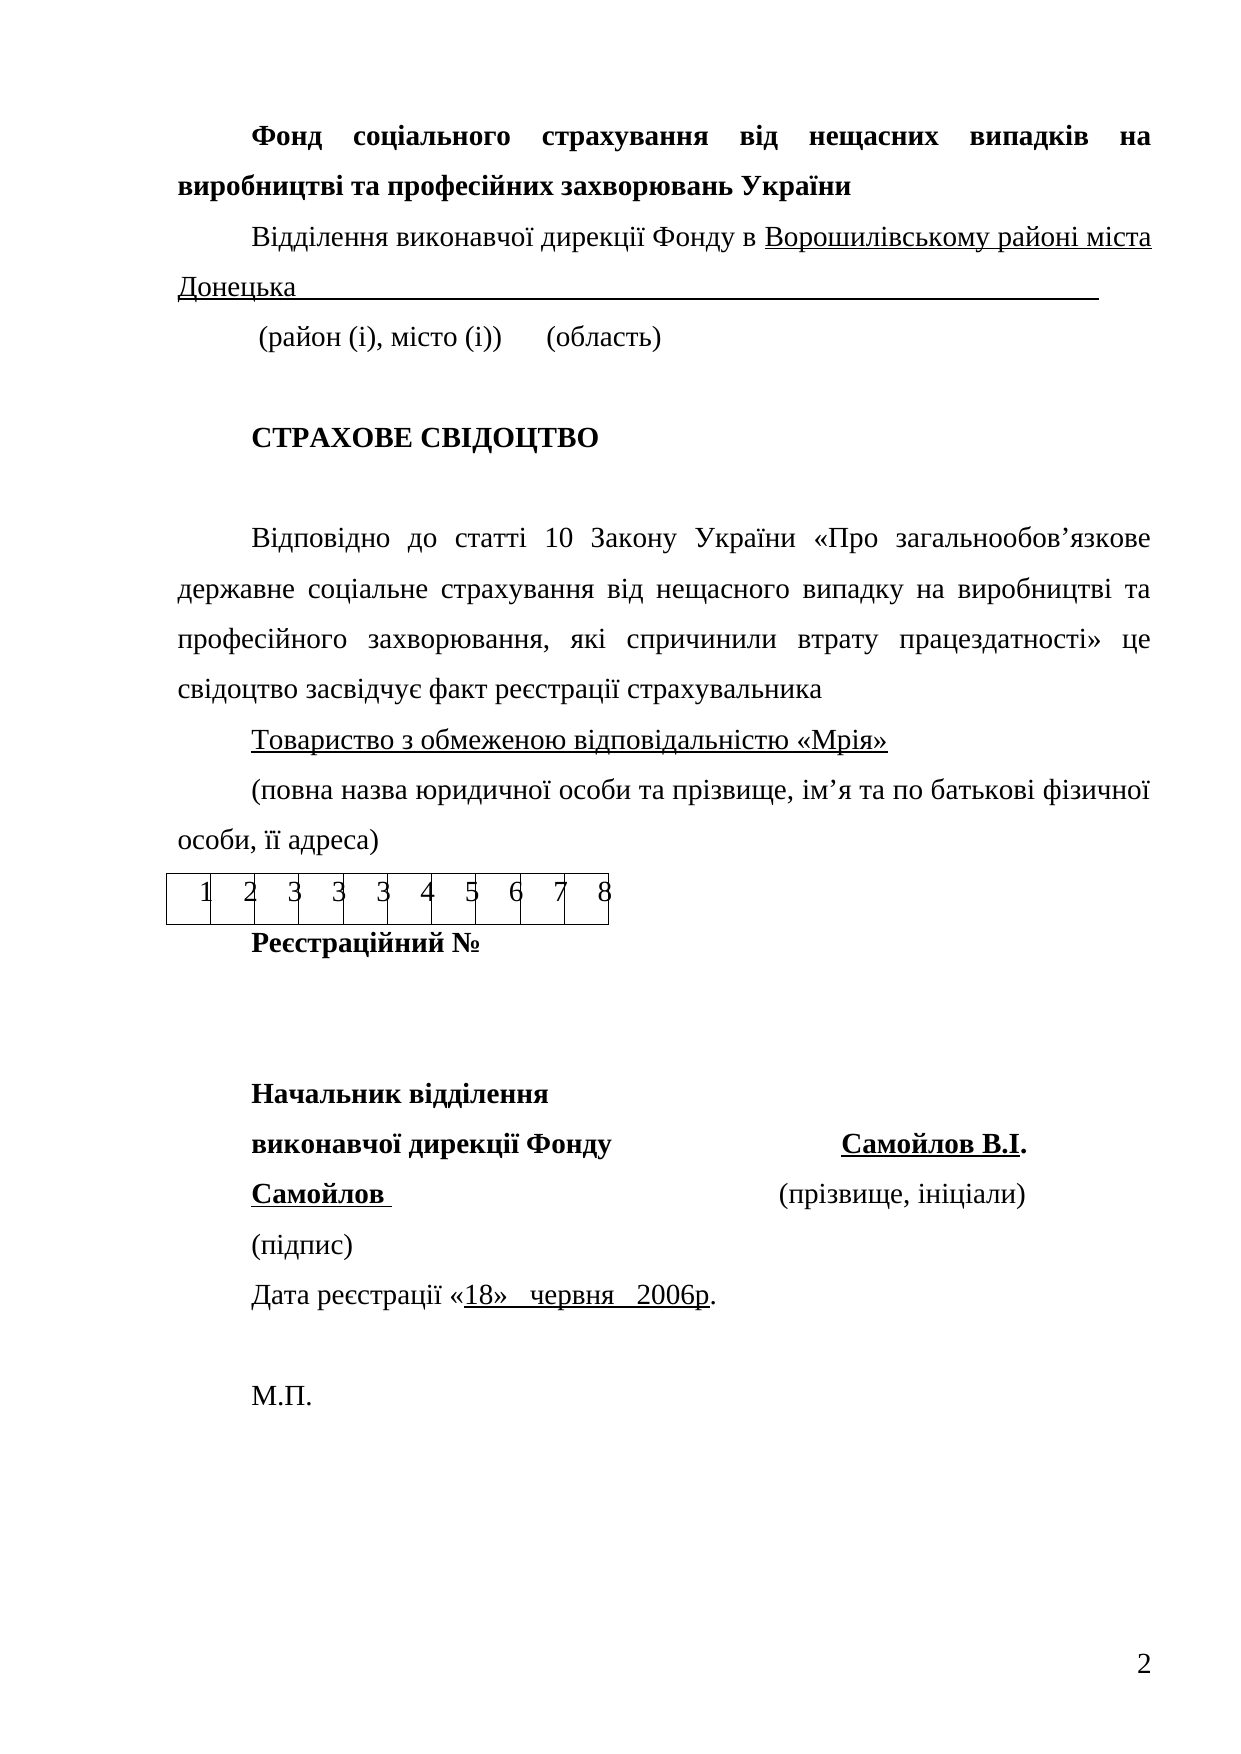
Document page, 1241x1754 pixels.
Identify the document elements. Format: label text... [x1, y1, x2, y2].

table_header 2 [211, 874, 254, 924]
text М.П. [177, 1378, 1152, 1411]
text Товариство з обмеженою відповідальністю «Мрія» [177, 722, 1152, 755]
text Відділення виконавчої дирекції Фонду в Ворошилівському районі міста Донецька_______________________________________________________ [177, 219, 1152, 303]
text Начальник відділення [177, 1076, 1152, 1109]
table_header 6 [476, 874, 520, 924]
text Фонд соціального страхування від нещасних випадків на виробництві та професійних захворювань України [177, 118, 1152, 202]
text (повна назва юридичної особи та прізвище, ім’я та по батькові фізичної особи, її адреса) [177, 772, 1152, 856]
table_header 7 [521, 874, 564, 924]
table_header 3 [299, 874, 343, 924]
table_header 3 [255, 874, 298, 924]
table_header 5 [432, 874, 475, 924]
text Самойлов (прізвище, ініціали) [177, 1177, 1152, 1210]
table_header 1 [167, 874, 210, 924]
table_header 8 [565, 874, 608, 924]
text виконавчої дирекції Фонду Самойлов В.І. [177, 1126, 1152, 1160]
table_header 3 [344, 874, 387, 924]
text Відповідно до статті 10 Закону України «Про загальнообов’язкове державне соціальне страхування від нещасного випадку на виробництві та професійного захворювання, які спричинили втрату працездатності» це свідоцтво засвідчує факт реєстрації страхувальника [177, 521, 1152, 705]
text (підпис) [177, 1227, 1152, 1261]
text Реєстраційний № [177, 925, 1152, 959]
text Дата реєстрації «18» _червня_ 2006р. [177, 1277, 1152, 1311]
text (район (і), місто (і)) (область) [177, 319, 1152, 353]
table_header 4 [388, 874, 431, 924]
text СТРАХОВЕ СВІДОЦТВО [177, 420, 1152, 453]
